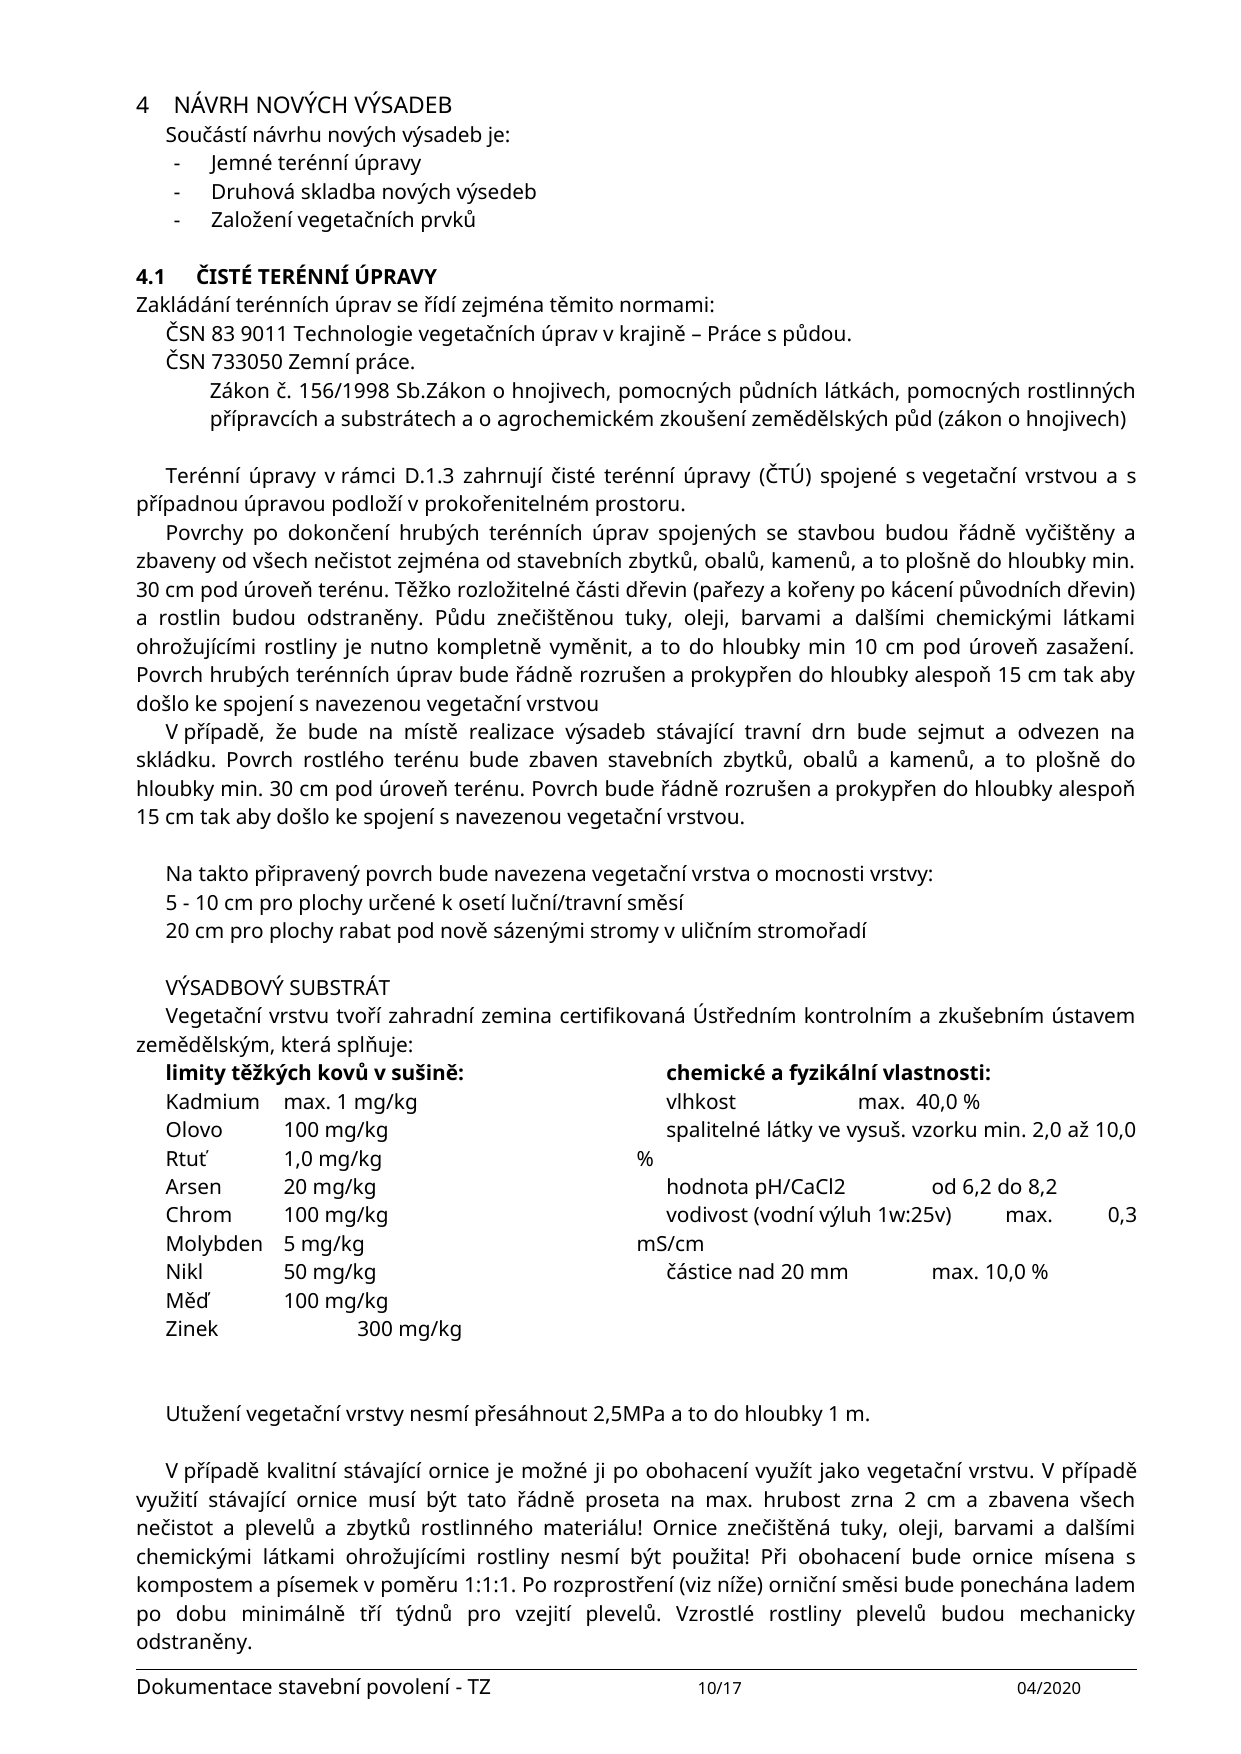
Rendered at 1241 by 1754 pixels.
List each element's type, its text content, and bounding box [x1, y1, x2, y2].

text spalitelné látky ve vysuš. vzorku min. 2,0 až 10,0 % [636, 1115, 1137, 1172]
text Povrchy po dokončení hrubých terénních úprav spojených se stavbou budou řádně vyčištěny a zbaveny od všech nečistot zejména od stavebních zbytků, obalů, kamenů, a to plošně do hloubky min. 30 cm pod úroveň terénu. Těžko rozložitelné části dřevin (pařezy a kořeny po kácení původních dřevin) a rostlin budou odstraněny. Půdu znečištěnou tuky, oleji, barvami a dalšími chemickými látkami ohrožujícími rostliny je nutno kompletně vyměnit, a to do hloubky min 10 cm pod úroveň zasažení. Povrch hrubých terénních úprav bude řádně rozrušen a prokypřen do hloubky alespoň 15 cm tak aby došlo ke spojení s navezenou vegetační vrstvou [136, 518, 1137, 717]
text ČSN 733050 Zemní práce. [136, 347, 1137, 376]
text částice nad 20 mm max. 10,0 % [636, 1257, 1137, 1286]
text Arsen 20 mg/kg [136, 1172, 636, 1201]
text VÝSADBOVÝ SUBSTRÁT [136, 973, 1137, 1001]
list Druhová skladba nových výsedeb [173, 177, 1137, 205]
text vodivost (vodní výluh 1w:25v) max. 0,3 mS/cm [636, 1201, 1137, 1257]
text 20 cm pro plochy rabat pod nově sázenými stromy v uličním stromořadí [136, 916, 1137, 944]
text Vegetační vrstvu tvoří zahradní zemina certifikovaná Ústředním kontrolním a zkušebním ústavem zemědělským, která splňuje: [136, 1001, 1137, 1058]
text Zinek 300 mg/kg [136, 1314, 636, 1343]
text Nikl 50 mg/kg [136, 1257, 636, 1286]
text ČSN 83 9011 Technologie vegetačních úprav v krajině – Práce s půdou. [136, 319, 1137, 347]
text Terénní úpravy v rámci D.1.3 zahrnují čisté terénní úpravy (ČTÚ) spojené s vegetační vrstvou a s případnou úpravou podloží v prokořenitelném prostoru. [136, 461, 1137, 518]
text Součástí návrhu nových výsadeb je: [136, 120, 1137, 148]
subtitle ČISTÉ terénní úpravy [136, 262, 1137, 291]
text Chrom 100 mg/kg [136, 1201, 636, 1229]
text Na takto připravený povrch bude navezena vegetační vrstva o mocnosti vrstvy: [136, 859, 1137, 888]
text Zákon č. 156/1998 Sb.Zákon o hnojivech, pomocných půdních látkách, pomocných rostlinných přípravcích a substrátech a o agrochemickém zkoušení zemědělských půd (zákon o hnojivech) [209, 376, 1137, 433]
text Zakládání terénních úprav se řídí zejména těmito normami: [136, 291, 1137, 319]
text Olovo 100 mg/kg [136, 1115, 636, 1144]
list Jemné terénní úpravy [173, 148, 1137, 177]
text Měď 100 mg/kg [136, 1286, 636, 1314]
text Kadmium max. 1 mg/kg [136, 1087, 636, 1115]
text hodnota pH/CaCl2 od 6,2 do 8,2 [636, 1172, 1137, 1201]
text V případě, že bude na místě realizace výsadeb stávající travní drn bude sejmut a odvezen na skládku. Povrch rostlého terénu bude zbaven stavebních zbytků, obalů a kamenů, a to plošně do hloubky min. 30 cm pod úroveň terénu. Povrch bude řádně rozrušen a prokypřen do hloubky alespoň 15 cm tak aby došlo ke spojení s navezenou vegetační vrstvou. [136, 717, 1137, 831]
text chemické a fyzikální vlastnosti: [636, 1058, 1137, 1087]
text Rtuť 1,0 mg/kg [136, 1144, 636, 1172]
list Založení vegetačních prvků [173, 205, 1137, 234]
text Utužení vegetační vrstvy nesmí přesáhnout 2,5MPa a to do hloubky 1 m. [136, 1399, 1137, 1428]
text V případě kvalitní stávající ornice je možné ji po obohacení využít jako vegetační vrstvu. V případě využití stávající ornice musí být tato řádně proseta na max. hrubost zrna 2 cm a zbavena všech nečistot a plevelů a zbytků rostlinného materiálu! Ornice znečištěná tuky, oleji, barvami a dalšími chemickými látkami ohrožujícími rostliny nesmí být použita! Při obohacení bude ornice mísena s kompostem a písemek v poměru 1:1:1. Po rozprostření (viz níže) orniční směsi bude ponechána ladem po dobu minimálně tří týdnů pro vzejití plevelů. Vzrostlé rostliny plevelů budou mechanicky odstraněny. [136, 1456, 1137, 1656]
text Molybden 5 mg/kg [136, 1229, 636, 1257]
text vlhkost max. 40,0 % [636, 1087, 1137, 1115]
text 5 - 10 cm pro plochy určené k osetí luční/travní směsí [136, 888, 1137, 916]
text limity těžkých kovů v sušině: [136, 1058, 636, 1087]
subtitle návrh nových výsadeb [136, 89, 1137, 120]
